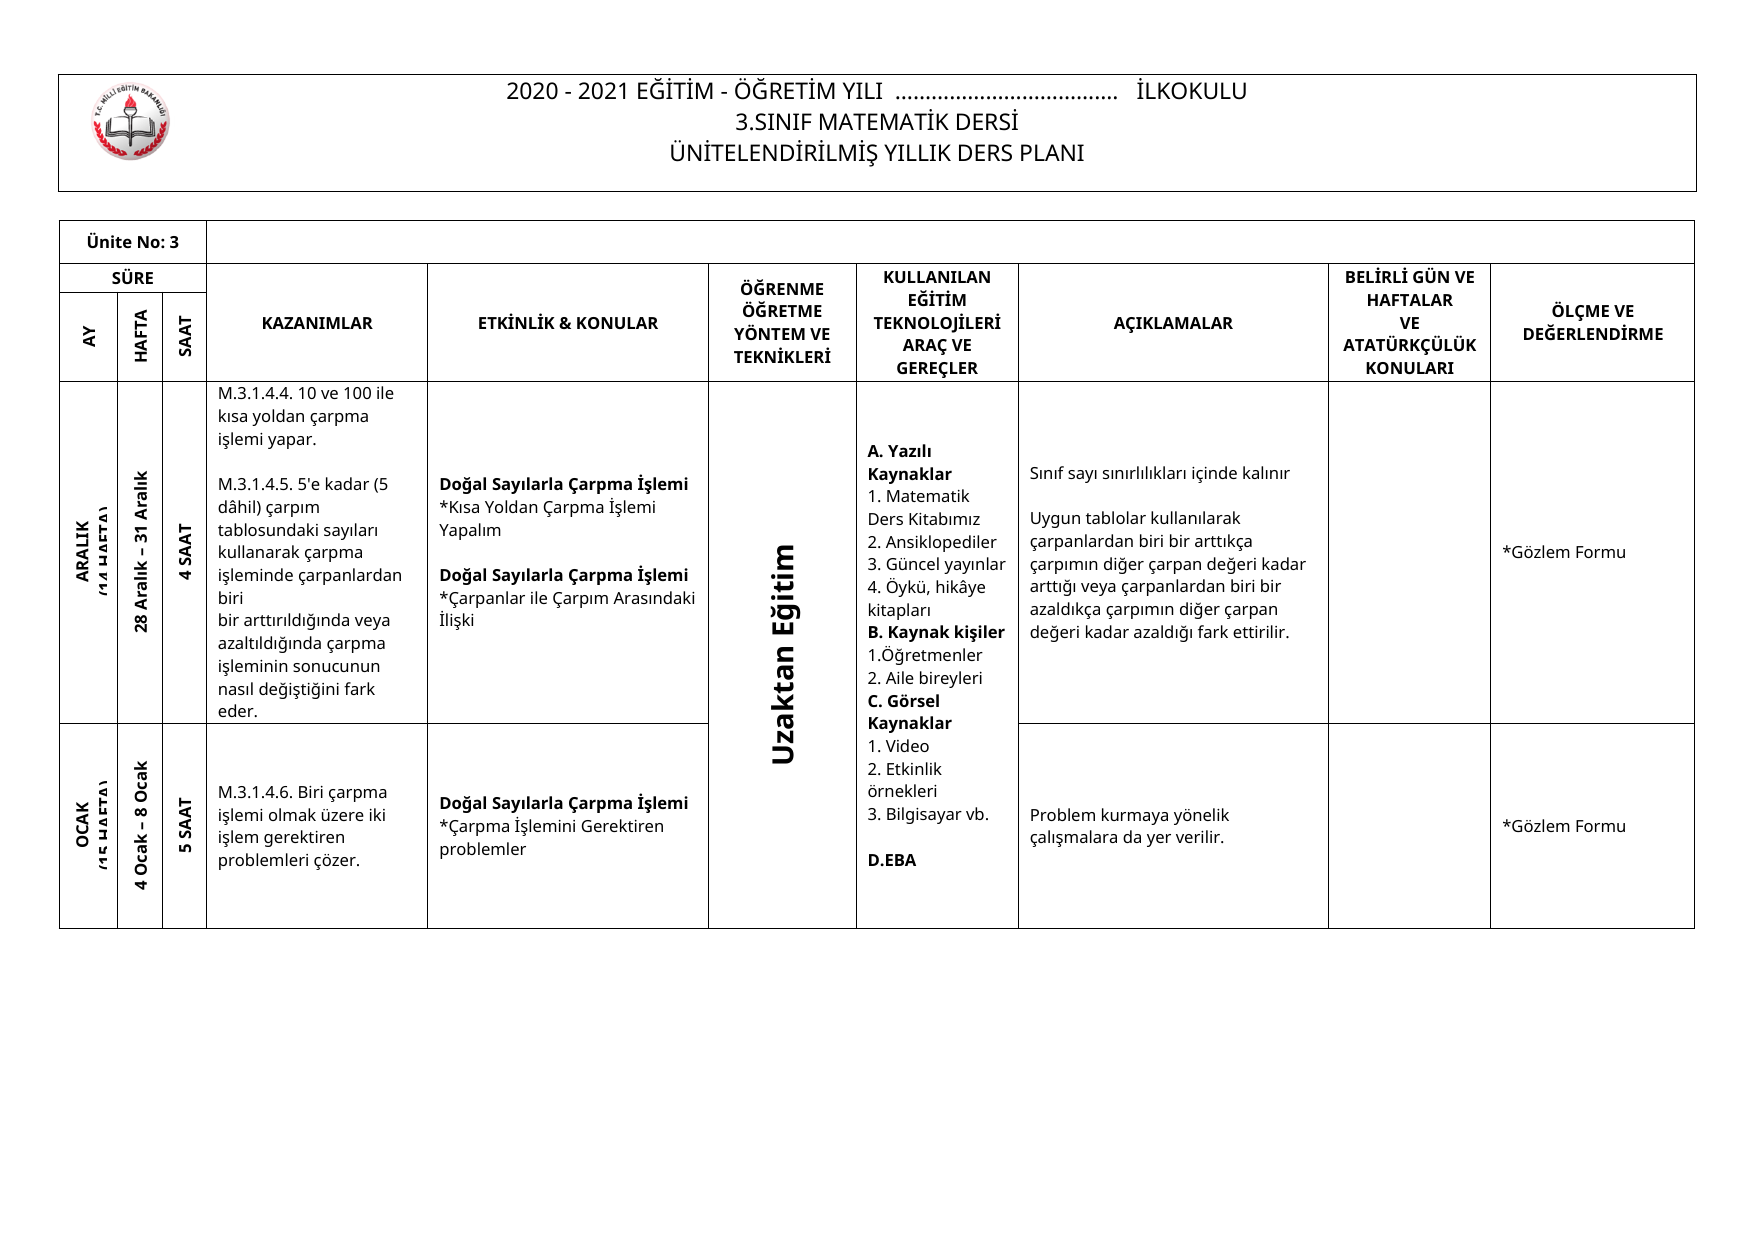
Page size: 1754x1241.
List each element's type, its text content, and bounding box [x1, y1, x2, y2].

table_cell Uzaktan Eğitim [709, 382, 856, 928]
table_cell [1329, 382, 1490, 723]
table_cell AY [60, 293, 117, 381]
table_cell Doğal Sayılarla Çarpma İşlemi *Çarpma İşlemini Gerektiren problemler [428, 724, 708, 928]
table_cell *Gözlem Formu [1491, 724, 1694, 928]
table_cell [1329, 724, 1490, 928]
table_cell HAFTA [118, 293, 162, 381]
table_cell OCAK (15.HAFTA) [60, 724, 117, 928]
table_cell ÖĞRENME ÖĞRETME YÖNTEM VE TEKNİKLERİ [709, 264, 856, 381]
table_cell KULLANILAN EĞİTİM TEKNOLOJİLERİ ARAÇ VE GEREÇLER [857, 264, 1018, 381]
table_cell SAAT [163, 293, 206, 381]
table_cell M.3.1.4.4. 10 ve 100 ile kısa yoldan çarpma işlemi yapar. M.3.1.4.5. 5'e kadar (5 dâhil) çarpım tablosundaki sayıları kullanarak çarpma işleminde çarpanlardan biri bir arttırıldığında veya azaltıldığında çarpma işleminin sonucunun nasıl değiştiğini fark eder. [207, 382, 427, 723]
table_cell M.3.1.4.6. Biri çarpma işlemi olmak üzere iki işlem gerektiren problemleri çözer. [207, 724, 427, 928]
table_cell ÖLÇME VE DEĞERLENDİRME [1491, 264, 1694, 381]
table_cell BELİRLİ GÜN VE HAFTALAR VE ATATÜRKÇÜLÜK KONULARI [1329, 264, 1490, 381]
table_cell AÇIKLAMALAR [1019, 264, 1328, 381]
table_cell ETKİNLİK & KONULAR [428, 264, 708, 381]
table_cell SÜRE [60, 264, 206, 292]
table_cell 4 SAAT [163, 382, 206, 723]
table_cell A. Yazılı Kaynaklar 1. Matematik Ders Kitabımız 2. Ansiklopediler 3. Güncel yayınlar 4. Öykü, hikâye kitapları B. Kaynak kişiler 1.Öğretmenler 2. Aile bireyleri C. Görsel Kaynaklar 1. Video 2. Etkinlik örnekleri 3. Bilgisayar vb. D.EBA [857, 382, 1018, 928]
table_cell *Gözlem Formu [1491, 382, 1694, 723]
table_cell 4 Ocak – 8 Ocak [118, 724, 162, 928]
table_header Ünite No: 3 [60, 221, 206, 263]
table_cell Sınıf sayı sınırlılıkları içinde kalınır Uygun tablolar kullanılarak çarpanlardan biri bir arttıkça çarpımın diğer çarpan değeri kadar arttığı veya çarpanlardan biri bir azaldıkça çarpımın diğer çarpan değeri kadar azaldığı fark ettirilir. [1019, 382, 1328, 723]
table_cell 28 Aralık – 31 Aralık [118, 382, 162, 723]
table_cell Doğal Sayılarla Çarpma İşlemi *Kısa Yoldan Çarpma İşlemi Yapalım Doğal Sayılarla Çarpma İşlemi *Çarpanlar ile Çarpım Arasındaki İlişki [428, 382, 708, 723]
table_cell ARALIK (14.HAFTA) [60, 382, 117, 723]
table_cell 5 SAAT [163, 724, 206, 928]
table_cell KAZANIMLAR [207, 264, 427, 381]
table_header [207, 221, 1694, 263]
picture [85, 77, 175, 167]
table_cell Problem kurmaya yönelik çalışmalara da yer verilir. [1019, 724, 1328, 928]
